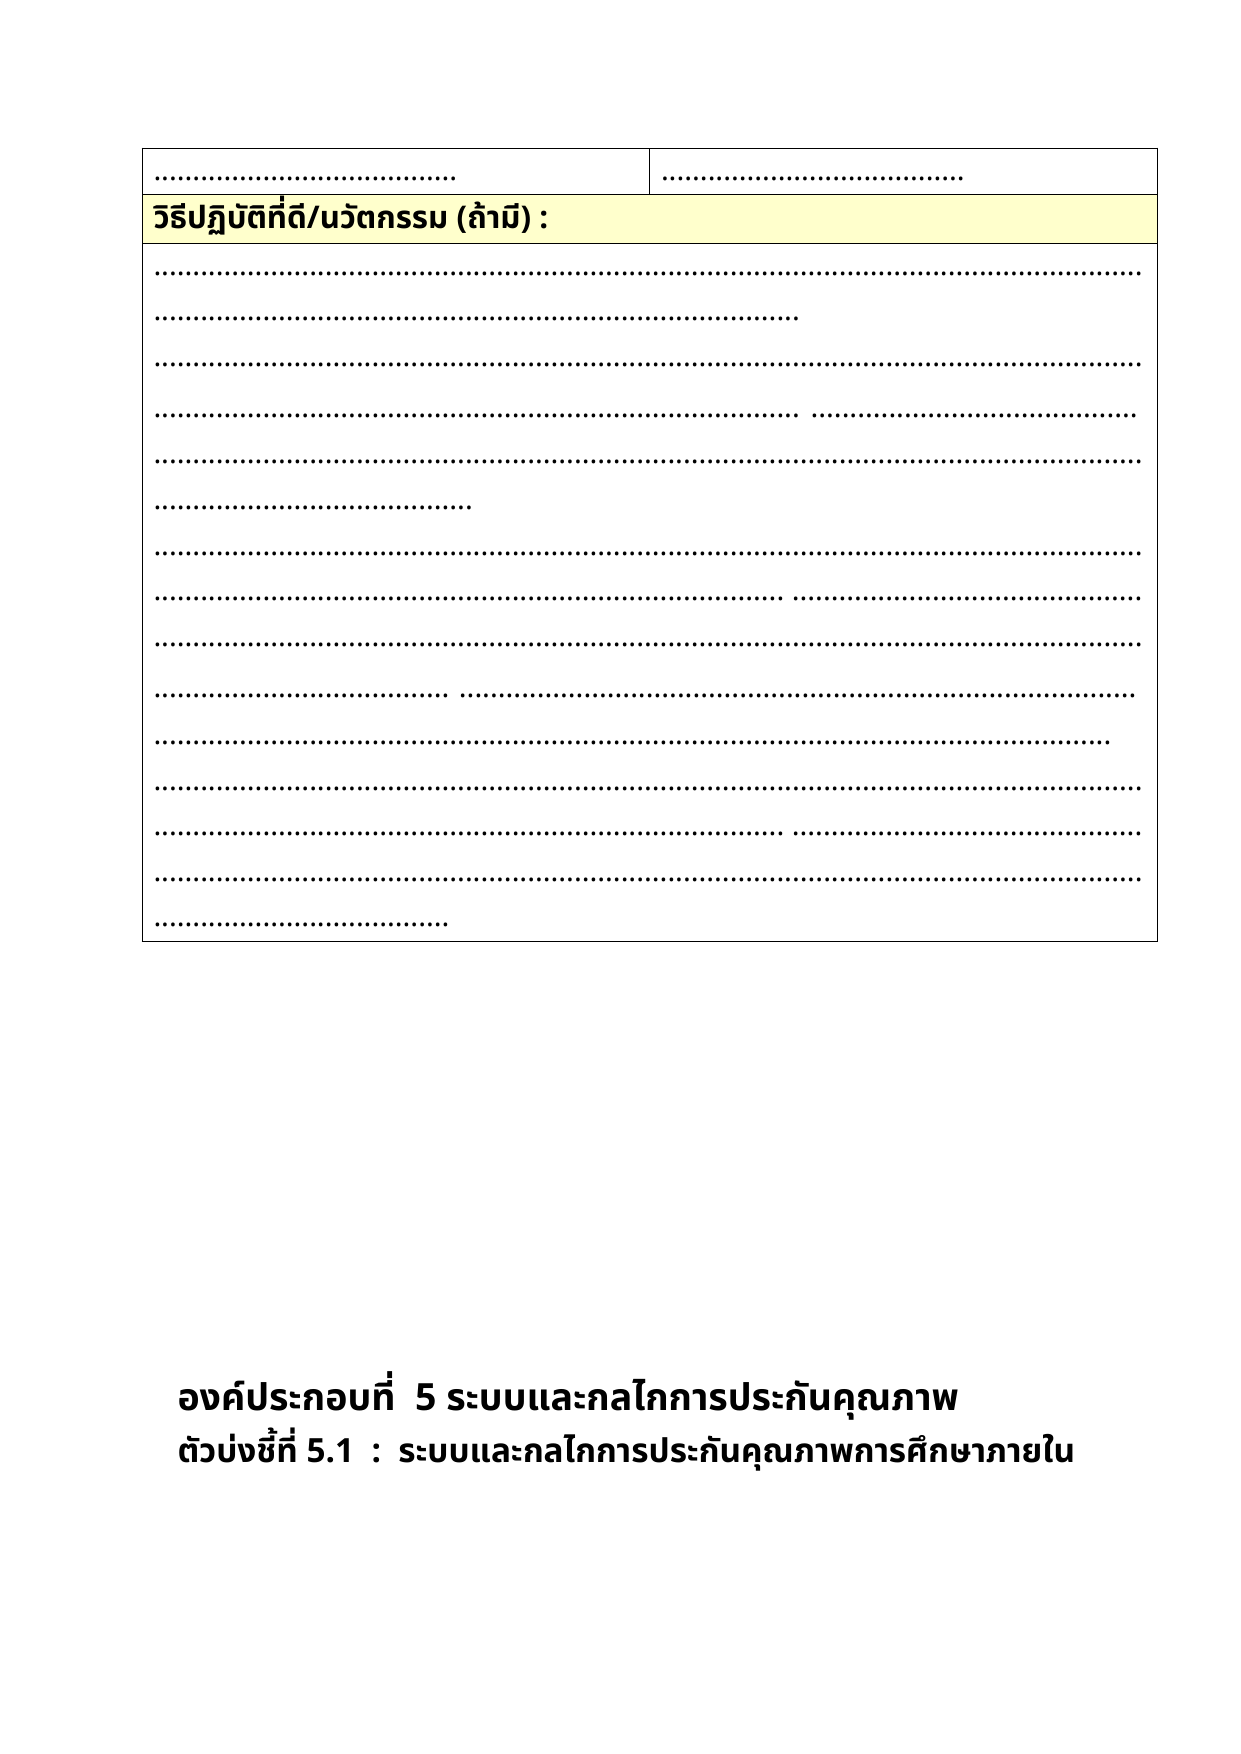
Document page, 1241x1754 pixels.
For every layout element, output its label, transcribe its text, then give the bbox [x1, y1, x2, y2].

text องค์ประกอบที่ 5 ระบบและกลไกการประกันคุณภาพ [177, 1370, 1122, 1427]
table_cell .................................................................................................................................................................................................................. .................................................................................................................................................................................................................. .................................................................................................................................................................................................................. ................................................................................................................................................................................................................ .................................................................................................................................................................................................................. .................................................................................................................................................................................................................. ................................................................................................................................................................................................................ .................................................................................................................................................................................................................. [143, 244, 1157, 941]
text ตัวบ่งชี้ที่ 5.1 : ระบบและกลไกการประกันคุณภาพการศึกษาภายใน [177, 1427, 1122, 1478]
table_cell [143, 149, 649, 194]
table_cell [650, 149, 1157, 194]
table_cell วิธีปฏิบัติที่ดี/นวัตกรรม (ถ้ามี) : [143, 195, 1157, 243]
